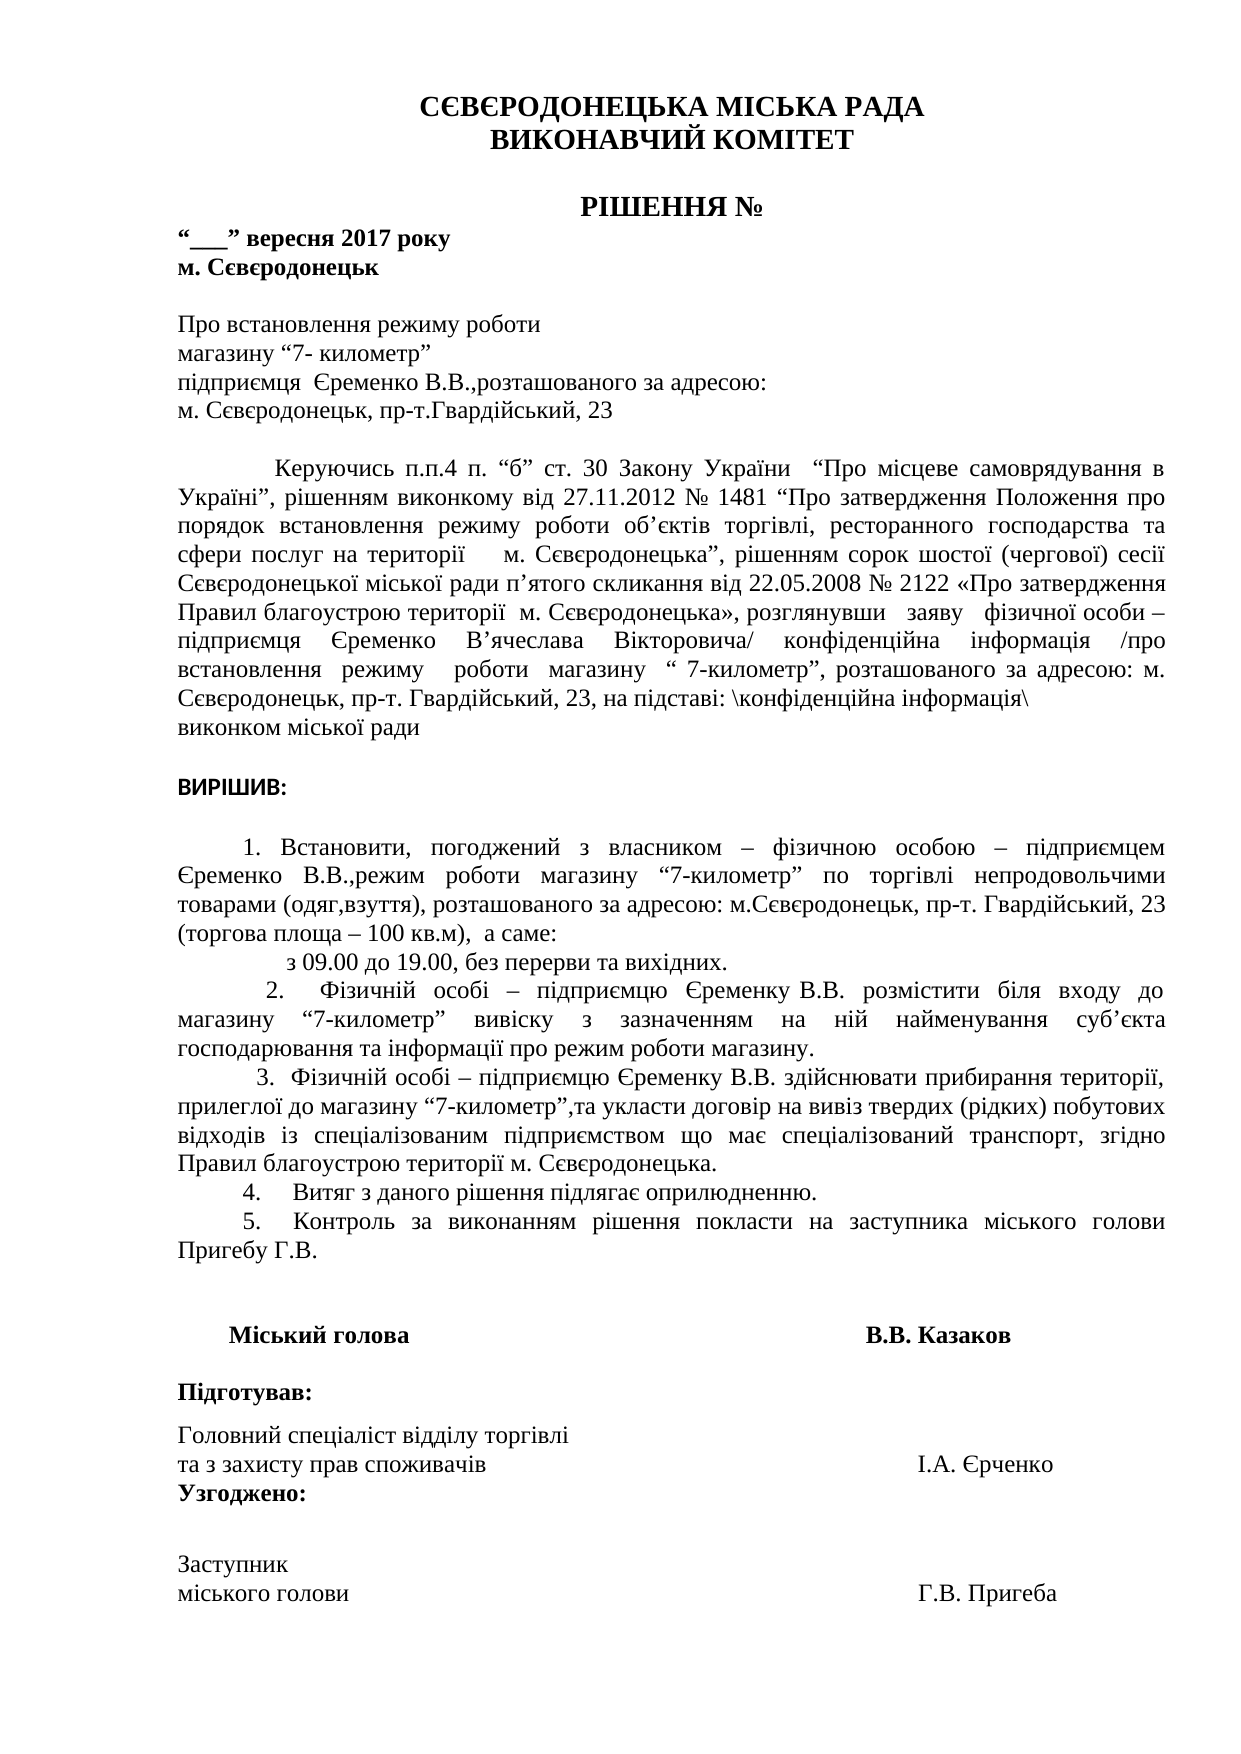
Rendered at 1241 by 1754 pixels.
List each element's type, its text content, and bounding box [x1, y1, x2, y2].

text м. Сєвєродонецьк [177, 252, 1167, 280]
text “___” вересня 2017 року [177, 223, 1167, 252]
text Про встановлення режиму роботи [177, 309, 1167, 338]
text 1. Встановити, погоджений з власником – фізичною особою – підприємцем Єременко В.В.,режим роботи магазину “7-километр” по торгівлі непродовольчими товарами (одяг,взуття), розташованого за адресою: м.Сєвєродонецьк, пр-т. Гвардійський, 23 (торгова площа – 100 кв.м), а саме: [177, 832, 1167, 947]
text ВИРІШИВ: [177, 771, 1167, 801]
text виконком міської ради [177, 712, 1167, 740]
text 3. Фізичній особі – підприємцю Єременку В.В. здійснювати прибирання території, прилеглої до магазину “7-километр”,та укласти договір на вивіз твердих (рідких) побутових відходів із спеціалізованим підприємством що має спеціалізований транспорт, згідно Правил благоустрою території м. Сєвєродонецька. [177, 1062, 1167, 1177]
table_cell [155, 1377, 1240, 1627]
text магазину “7- километр” [177, 338, 1167, 367]
text СЄВЄРОДОНЕЦЬКА МІСЬКА РАДА [177, 89, 1167, 122]
table_header Міський голова В.В. Казаков [155, 1292, 1240, 1377]
text Керуючись п.п.4 п. “б” ст. 30 Закону України “Про місцеве самоврядування в Україні”, рішенням виконкому від 27.11.2012 № 1481 “Про затвердження Положення про порядок встановлення режиму роботи об’єктів торгівлі, ресторанного господарства та сфери послуг на території м. Сєвєродонецька”, рішенням сорок шостої (чергової) сесії Сєвєродонецької міської ради п’ятого скликання від 22.05.2008 № 2122 «Про затвердження Правил благоустрою території м. Сєвєродонецька», розглянувши заяву фізичної особи – підприємця Єременко В’ячеслава Вікторовича/ конфіденційна інформація /про встановлення режиму роботи магазину “ 7-километр”, розташованого за адресою: м. Сєвєродонецьк, пр-т. Гвардійський, 23, на підставі: \конфіденційна інформація\ [177, 453, 1167, 712]
text РІШЕННЯ [177, 189, 1167, 223]
text ВИКОНАВЧИЙ КОМІТЕТ [177, 122, 1167, 156]
text 2. Фізичній особі – підприємцю Єременку В.В. розмістити біля входу до магазину “7-километр” вивіску з зазначенням на ній найменування суб’єкта господарювання та інформації про режим роботи магазину. [177, 976, 1167, 1062]
text підприємця Єременко В.В.,розташованого за адресою: [177, 367, 1167, 395]
text з 09.00 до 19.00, без перерви та вихідних. [177, 947, 1167, 976]
text м. Сєвєродонецьк, пр-т.Гвардійський, 23 [177, 395, 1167, 424]
text 5. Контроль за виконанням рішення покласти на заступника міського голови Пригебу Г.В. [177, 1206, 1167, 1263]
text 4. Витяг з даного рішення підлягає оприлюдненню. [177, 1177, 1167, 1206]
